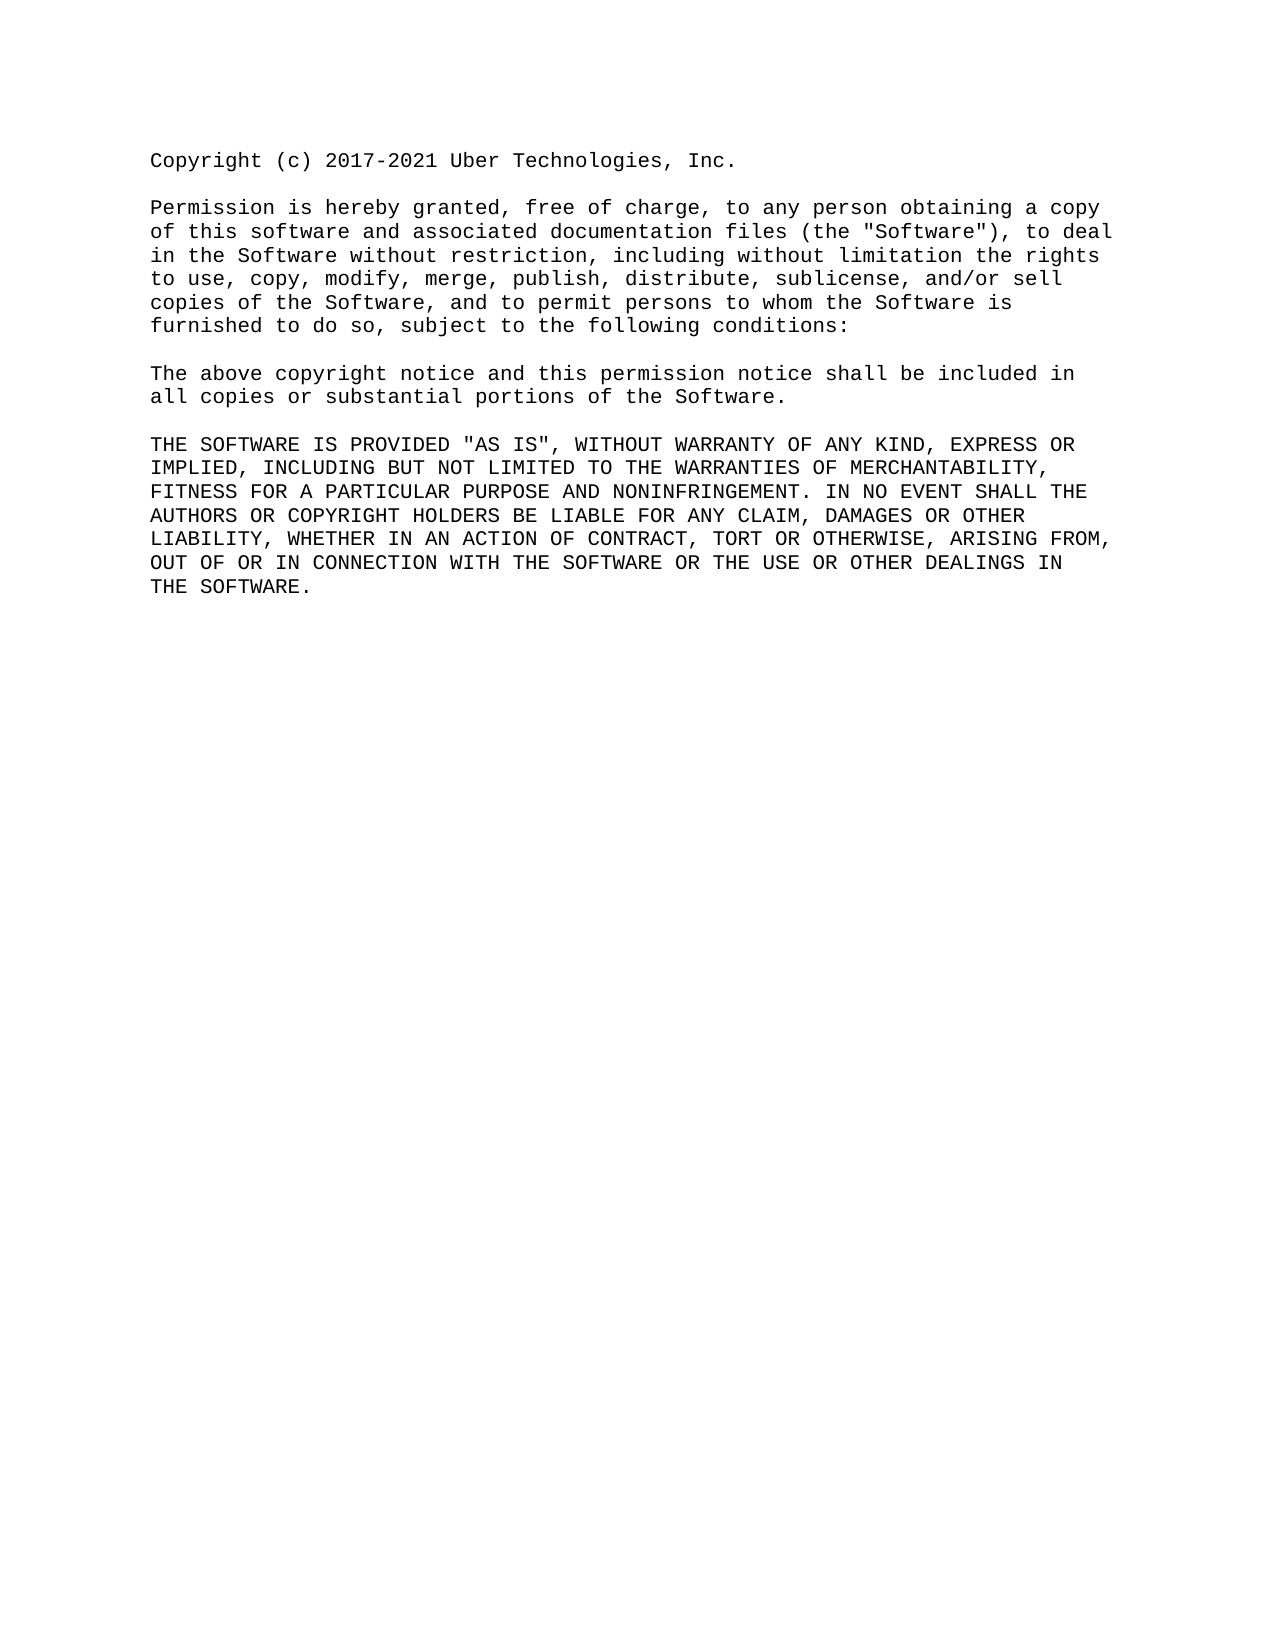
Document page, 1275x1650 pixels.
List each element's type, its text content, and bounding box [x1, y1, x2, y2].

text THE SOFTWARE IS PROVIDED "AS IS", WITHOUT WARRANTY OF ANY KIND, EXPRESS OR [150, 434, 1125, 457]
text AUTHORS OR COPYRIGHT HOLDERS BE LIABLE FOR ANY CLAIM, DAMAGES OR OTHER [150, 505, 1125, 528]
text The above copyright notice and this permission notice shall be included in [150, 363, 1125, 386]
text of this software and associated documentation files (the "Software"), to deal [150, 221, 1125, 244]
text to use, copy, modify, merge, publish, distribute, sublicense, and/or sell [150, 268, 1125, 292]
text in the Software without restriction, including without limitation the rights [150, 244, 1125, 268]
text IMPLIED, INCLUDING BUT NOT LIMITED TO THE WARRANTIES OF MERCHANTABILITY, [150, 457, 1125, 481]
text Permission is hereby granted, free of charge, to any person obtaining a copy [150, 197, 1125, 221]
text Copyright (c) 2017-2021 Uber Technologies, Inc. [150, 150, 1125, 174]
text FITNESS FOR A PARTICULAR PURPOSE AND NONINFRINGEMENT. IN NO EVENT SHALL THE [150, 481, 1125, 505]
text all copies or substantial portions of the Software. [150, 386, 1125, 410]
text LIABILITY, WHETHER IN AN ACTION OF CONTRACT, TORT OR OTHERWISE, ARISING FROM, [150, 528, 1125, 552]
text copies of the Software, and to permit persons to whom the Software is [150, 292, 1125, 316]
text OUT OF OR IN CONNECTION WITH THE SOFTWARE OR THE USE OR OTHER DEALINGS IN [150, 552, 1125, 576]
text THE SOFTWARE. [150, 576, 1125, 599]
text furnished to do so, subject to the following conditions: [150, 316, 1125, 339]
